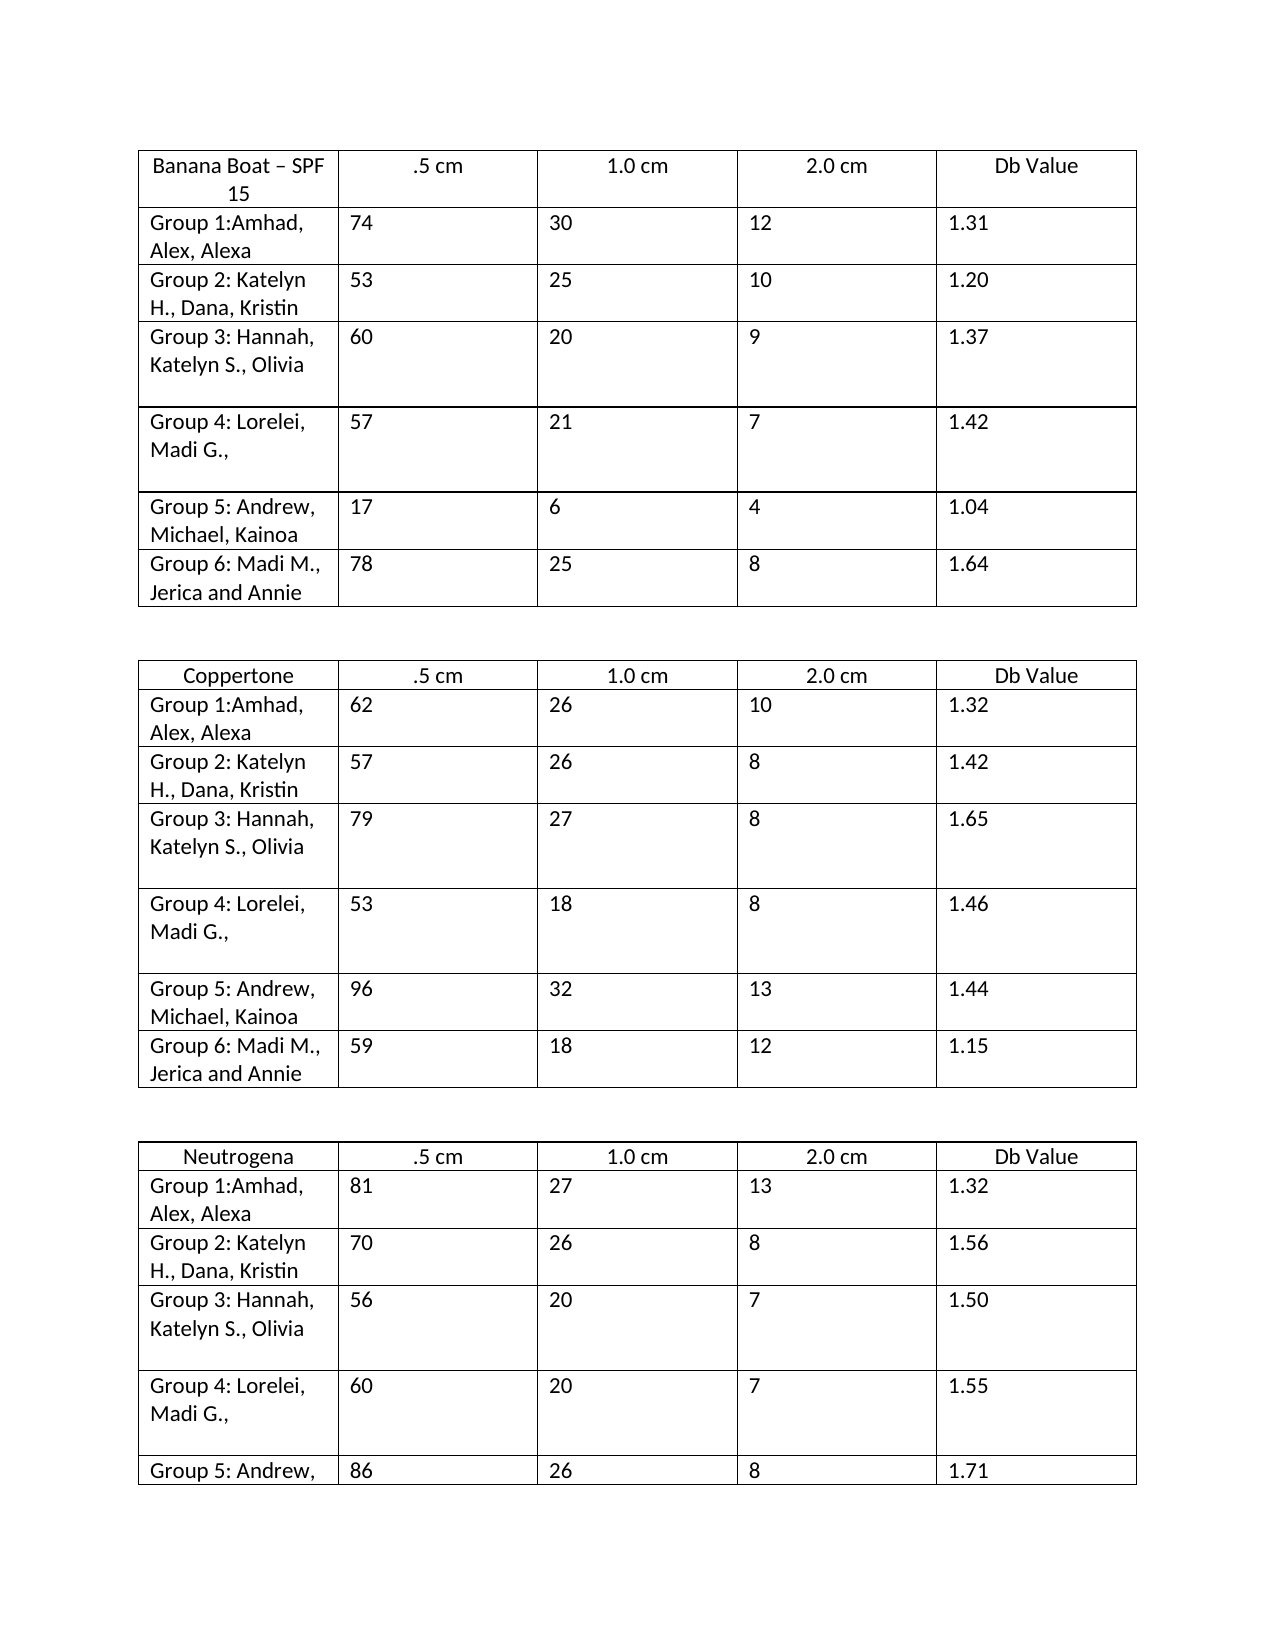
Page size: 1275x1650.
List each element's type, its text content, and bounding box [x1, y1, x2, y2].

table_cell 17 [339, 493, 537, 548]
table_cell 1.15 [937, 1031, 1136, 1087]
table_header 1.0 cm [538, 151, 737, 207]
table_header Neutrogena [139, 1143, 338, 1170]
table_cell 1.44 [937, 974, 1136, 1030]
table_cell 8 [738, 804, 936, 888]
table_cell Group 6: Madi M., Jerica and Annie [139, 550, 338, 606]
table_cell 13 [738, 974, 936, 1030]
table_cell 13 [738, 1171, 936, 1227]
table_cell 57 [339, 747, 537, 803]
table_cell 96 [339, 974, 537, 1030]
table_cell 59 [339, 1031, 537, 1087]
table_cell 12 [738, 208, 936, 264]
table_cell Group 4: Lorelei, Madi G., [139, 408, 338, 491]
table_cell 8 [738, 550, 936, 606]
table_cell 60 [339, 1371, 537, 1455]
table_cell 1.32 [937, 1171, 1136, 1227]
table_cell 86 [339, 1456, 537, 1484]
table_cell 8 [738, 1456, 936, 1484]
table_header 1.0 cm [538, 661, 737, 689]
table_cell Group 3: Hannah, Katelyn S., Olivia [139, 1286, 338, 1370]
table_cell Group 5: Andrew, Michael, Kainoa [139, 974, 338, 1030]
table_cell 27 [538, 1171, 737, 1227]
table_header Coppertone [139, 661, 338, 689]
table_cell 1.50 [937, 1286, 1136, 1370]
table_cell 20 [538, 1286, 737, 1370]
table_cell 1.04 [937, 493, 1136, 548]
table_cell 25 [538, 265, 737, 321]
table_cell 1.20 [937, 265, 1136, 321]
table_header Db Value [937, 1143, 1136, 1170]
table_cell 20 [538, 1371, 737, 1455]
table_header 2.0 cm [738, 661, 936, 689]
table_cell 1.56 [937, 1229, 1136, 1284]
table_cell 26 [538, 1456, 737, 1484]
table_header Banana Boat – SPF 15 [139, 151, 338, 207]
table_cell 1.55 [937, 1371, 1136, 1455]
table_cell 18 [538, 889, 737, 973]
table_cell Group 1:Amhad, Alex, Alexa [139, 1171, 338, 1227]
table_cell Group 2: Katelyn H., Dana, Kristin [139, 747, 338, 803]
table_cell 10 [738, 265, 936, 321]
table_header 2.0 cm [738, 1143, 936, 1170]
table_cell 62 [339, 690, 537, 746]
table_cell Group 1:Amhad, Alex, Alexa [139, 208, 338, 264]
table_cell 60 [339, 322, 537, 406]
table_cell 81 [339, 1171, 537, 1227]
table_cell Group 4: Lorelei, Madi G., [139, 1371, 338, 1455]
table_cell 1.42 [937, 747, 1136, 803]
table_cell 9 [738, 322, 936, 406]
table_cell 1.46 [937, 889, 1136, 973]
table_cell 25 [538, 550, 737, 606]
table_cell 78 [339, 550, 537, 606]
table_cell 1.71 [937, 1456, 1136, 1484]
table_cell 8 [738, 889, 936, 973]
table_cell Group 5: Andrew, Michael, Kainoa [139, 493, 338, 548]
table_cell 18 [538, 1031, 737, 1087]
table_cell 1.65 [937, 804, 1136, 888]
table_header .5 cm [339, 1143, 537, 1170]
table_cell 20 [538, 322, 737, 406]
table_cell 32 [538, 974, 737, 1030]
table_cell 1.32 [937, 690, 1136, 746]
table_cell 53 [339, 889, 537, 973]
table_cell 79 [339, 804, 537, 888]
table_header .5 cm [339, 661, 537, 689]
table_cell 7 [738, 408, 936, 491]
table_cell Group 3: Hannah, Katelyn S., Olivia [139, 322, 338, 406]
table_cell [139, 1456, 338, 1484]
table_cell 1.37 [937, 322, 1136, 406]
table_cell 56 [339, 1286, 537, 1370]
table_cell Group 2: Katelyn H., Dana, Kristin [139, 265, 338, 321]
table_cell 70 [339, 1229, 537, 1284]
table_header Db Value [937, 661, 1136, 689]
table_cell 4 [738, 493, 936, 548]
table_cell 10 [738, 690, 936, 746]
table_cell Group 4: Lorelei, Madi G., [139, 889, 338, 973]
table_cell 30 [538, 208, 737, 264]
table_cell 1.42 [937, 408, 1136, 491]
table_cell Group 6: Madi M., Jerica and Annie [139, 1031, 338, 1087]
table_header .5 cm [339, 151, 537, 207]
table_cell Group 2: Katelyn H., Dana, Kristin [139, 1229, 338, 1284]
table_cell Group 1:Amhad, Alex, Alexa [139, 690, 338, 746]
table_cell 8 [738, 1229, 936, 1284]
table_cell 26 [538, 747, 737, 803]
table_cell 12 [738, 1031, 936, 1087]
table_cell 8 [738, 747, 936, 803]
table_cell 21 [538, 408, 737, 491]
table_cell Group 3: Hannah, Katelyn S., Olivia [139, 804, 338, 888]
table_header Db Value [937, 151, 1136, 207]
table_cell 1.31 [937, 208, 1136, 264]
table_cell 7 [738, 1286, 936, 1370]
table_header 2.0 cm [738, 151, 936, 207]
table_cell 53 [339, 265, 537, 321]
table_cell 57 [339, 408, 537, 491]
table_header 1.0 cm [538, 1143, 737, 1170]
table_cell 27 [538, 804, 737, 888]
table_cell 1.64 [937, 550, 1136, 606]
table_cell 74 [339, 208, 537, 264]
table_cell 26 [538, 690, 737, 746]
table_cell 7 [738, 1371, 936, 1455]
table_cell 6 [538, 493, 737, 548]
table_cell 26 [538, 1229, 737, 1284]
